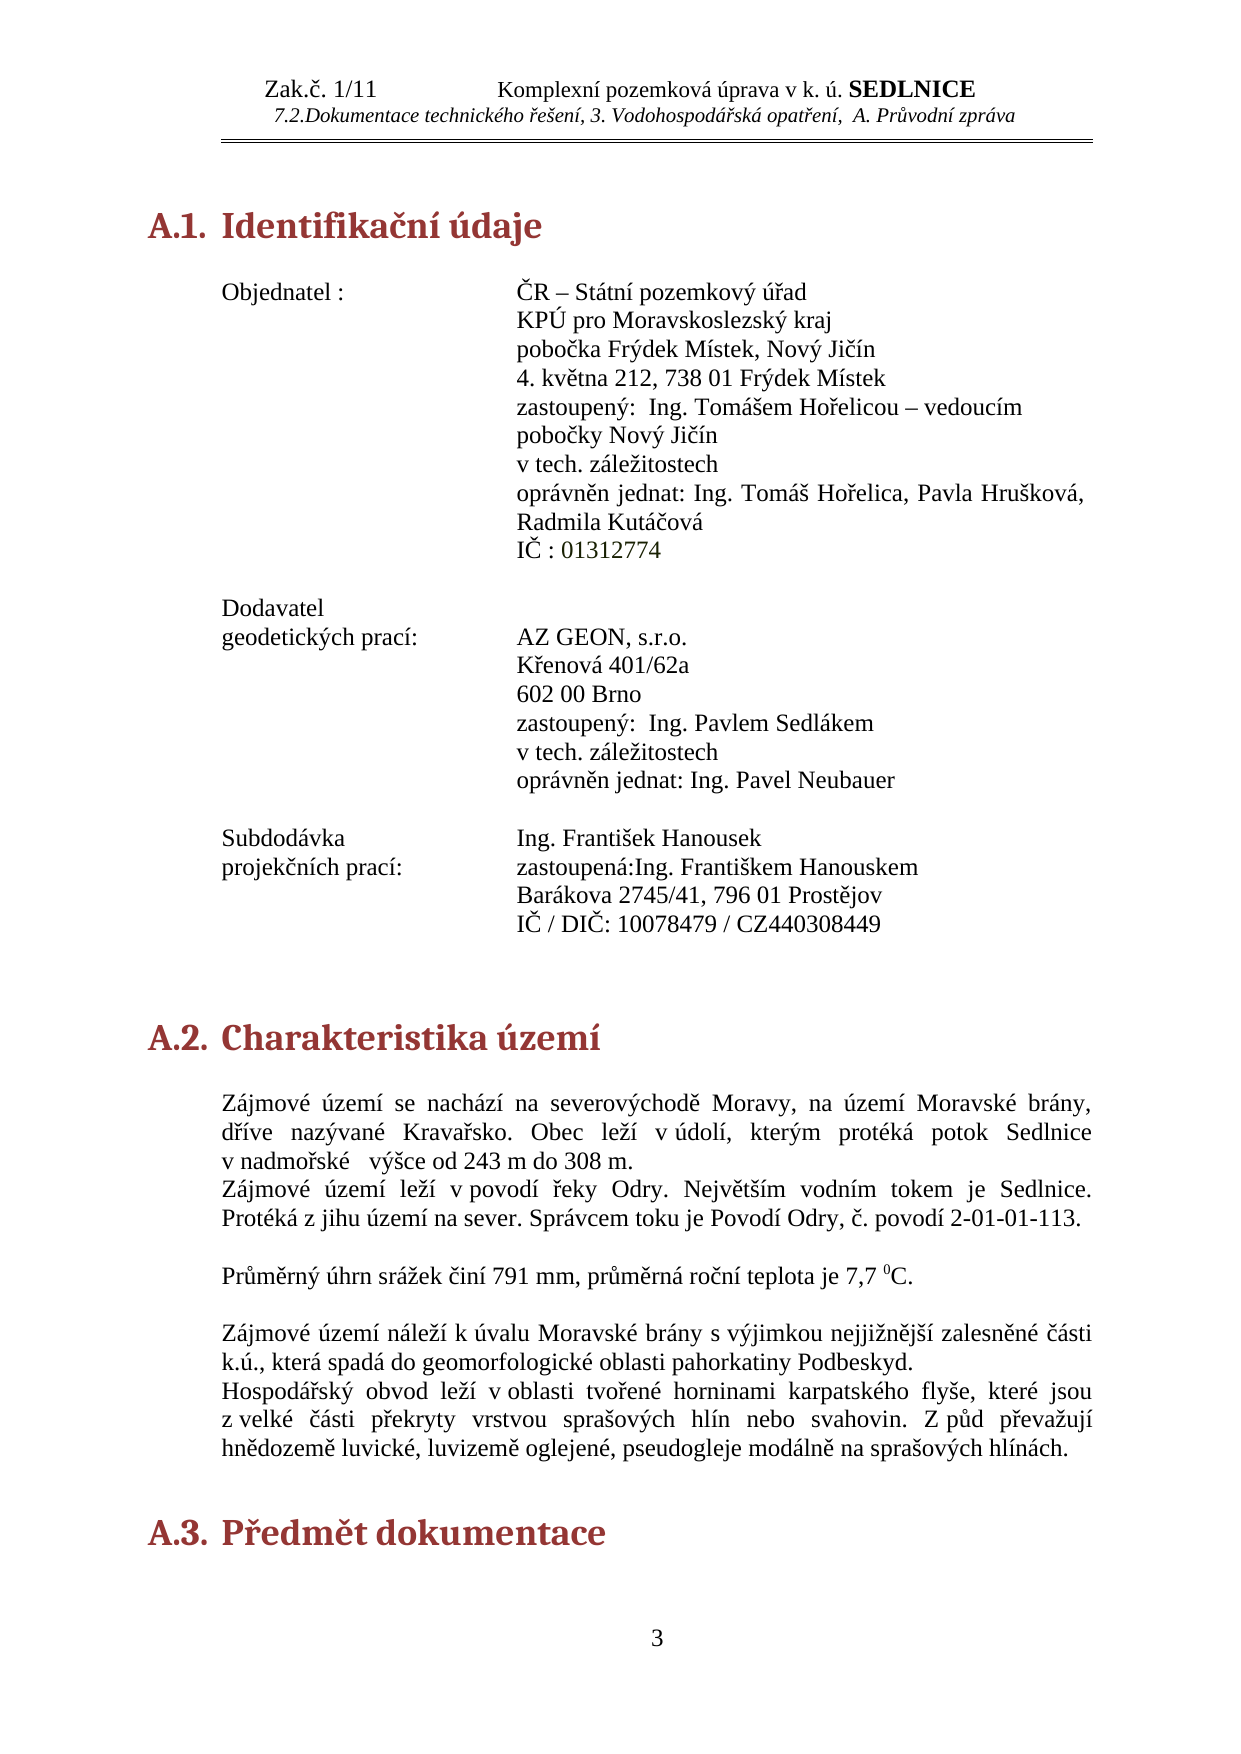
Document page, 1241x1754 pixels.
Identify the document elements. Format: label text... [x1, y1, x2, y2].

text 4. května 212, 738 01 Frýdek Místek [148, 363, 1093, 392]
text v tech. záležitostech [148, 449, 1093, 478]
text zastoupený: Ing. Pavlem Sedlákem [148, 708, 1093, 737]
text Dodavatel [148, 593, 1093, 622]
text Barákova 2745/41, 796 01 Prostějov [442, 881, 1093, 909]
text KPÚ pro Moravskoslezský kraj [148, 306, 1093, 334]
text Identifikační údaje [148, 205, 1093, 248]
text Křenová 401/62a [148, 651, 1093, 679]
text 602 00 Brno [148, 679, 1093, 708]
text Zájmové území náleží k úvalu Moravské brány s výjimkou nejjižnější zalesněné části k.ú., která spadá do geomorfologické oblasti pahorkatiny Podbeskyd. [221, 1318, 1093, 1376]
text oprávněn jednat: Ing. Pavel Neubauer [148, 766, 1093, 794]
text Hospodářský obvod leží v oblasti tvořené horninami karpatského flyše, které jsou z velké části překryty vrstvou sprašových hlín nebo svahovin. Z půd převažují hnědozemě luvické, luvizemě oglejené, pseudogleje modálně na sprašových hlínách. [221, 1376, 1093, 1462]
text Zájmové území se nachází na severovýchodě Moravy, na území Moravské brány, dříve nazývané Kravařsko. Obec leží v údolí, kterým protéká potok Sedlnice v nadmořské výšce od 243 m do 308 m. [221, 1088, 1093, 1174]
text Subdodávka Ing. František Hanousek [148, 823, 1093, 852]
text IČ : 01312774 [369, 536, 1093, 564]
text Průměrný úhrn srážek činí 791 mm, průměrná roční teplota je 7,7 0C. [148, 1261, 1093, 1289]
text IČ / DIČ: 10078479 / CZ440308449 [442, 909, 1093, 938]
text Zájmové území leží v povodí řeky Odry. Největším vodním tokem je Sedlnice. Protéká z jihu území na sever. Správcem toku je Povodí Odry, č. povodí 2-01-01-113. [221, 1174, 1093, 1232]
text projekčních prací: zastoupená:Ing. Františkem Hanouskem [148, 852, 1093, 881]
text zastoupený: Ing. Tomášem Hořelicou – vedoucím pobočky Nový Jičín [148, 392, 1093, 449]
text oprávněn jednat: Ing. Tomáš Hořelica, Pavla Hrušková, Radmila Kutáčová [369, 478, 1093, 536]
text Předmět dokumentace [148, 1512, 1093, 1555]
text Objednatel : ČR – Státní pozemkový úřad [148, 277, 1093, 306]
text Charakteristika území [148, 1016, 1093, 1059]
text pobočka Frýdek Místek, Nový Jičín [148, 334, 1093, 363]
text geodetických prací: AZ GEON, s.r.o. [148, 622, 1093, 651]
text v tech. záležitostech [148, 737, 1093, 766]
